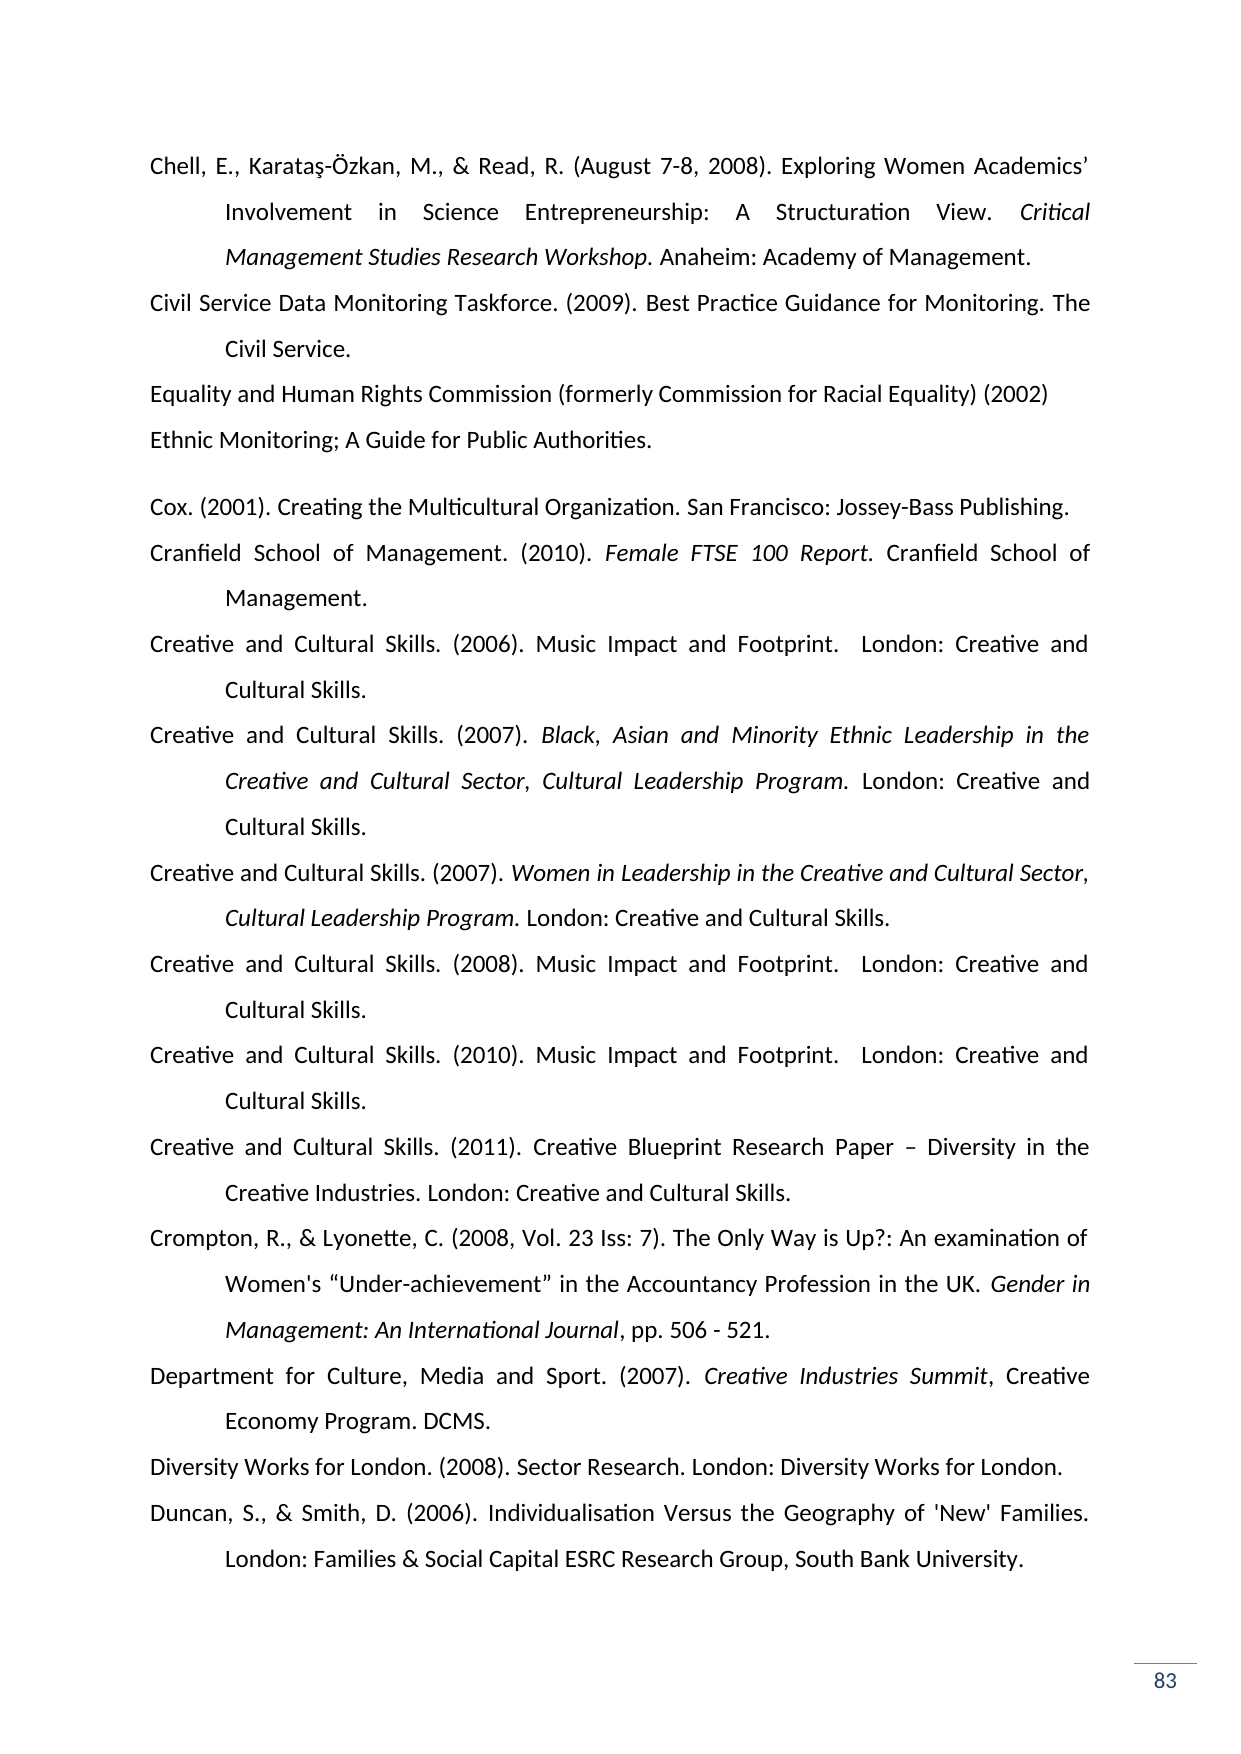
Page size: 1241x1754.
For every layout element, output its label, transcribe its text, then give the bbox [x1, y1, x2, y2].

text Creative and Cultural Skills. (2007). Black, Asian and Minority Ethnic Leadership in the Creative and Cultural Sector, Cultural Leadership Program. London: Creative and Cultural Skills. [150, 719, 1090, 842]
text Creative and Cultural Skills. (2007). Women in Leadership in the Creative and Cultural Sector, Cultural Leadership Program. London: Creative and Cultural Skills. [150, 857, 1090, 933]
text Creative and Cultural Skills. (2010). Music Impact and Footprint. London: Creative and Cultural Skills. [150, 1040, 1090, 1116]
text Cox. (2001). Creating the Multicultural Organization. San Francisco: Jossey-Bass Publishing. [150, 491, 1090, 521]
text Creative and Cultural Skills. (2011). Creative Blueprint Research Paper – Diversity in the Creative Industries. London: Creative and Cultural Skills. [150, 1131, 1090, 1207]
text Creative and Cultural Skills. (2008). Music Impact and Footprint. London: Creative and Cultural Skills. [150, 948, 1090, 1024]
text Equality and Human Rights Commission (formerly Commission for Racial Equality) (2002) Ethnic Monitoring; A Guide for Public Authorities. [150, 379, 1090, 455]
text Diversity Works for London. (2008). Sector Research. London: Diversity Works for London. [150, 1451, 1090, 1482]
text Duncan, S., & Smith, D. (2006). Individualisation Versus the Geography of 'New' Families. London: Families & Social Capital ESRC Research Group, South Bank University. [150, 1497, 1090, 1573]
text Cranfield School of Management. (2010). Female FTSE 100 Report. Cranfield School of Management. [150, 537, 1090, 613]
text Department for Culture, Media and Sport. (2007). Creative Industries Summit, Creative Economy Program. DCMS. [150, 1360, 1090, 1436]
text Crompton, R., & Lyonette, C. (2008, Vol. 23 Iss: 7). The Only Way is Up?: An examination of Women's “Under-achievement” in the Accountancy Profession in the UK. Gender in Management: An International Journal, pp. 506 - 521. [150, 1223, 1090, 1344]
text Creative and Cultural Skills. (2006). Music Impact and Footprint. London: Creative and Cultural Skills. [150, 628, 1090, 704]
text Chell, E., Karataş-Özkan, M., & Read, R. (August 7-8, 2008). Exploring Women Academics’ Involvement in Science Entrepreneurship: A Structuration View. Critical Management Studies Research Workshop. Anaheim: Academy of Management. [150, 150, 1090, 272]
text Civil Service Data Monitoring Taskforce. (2009). Best Practice Guidance for Monitoring. The Civil Service. [150, 287, 1090, 363]
